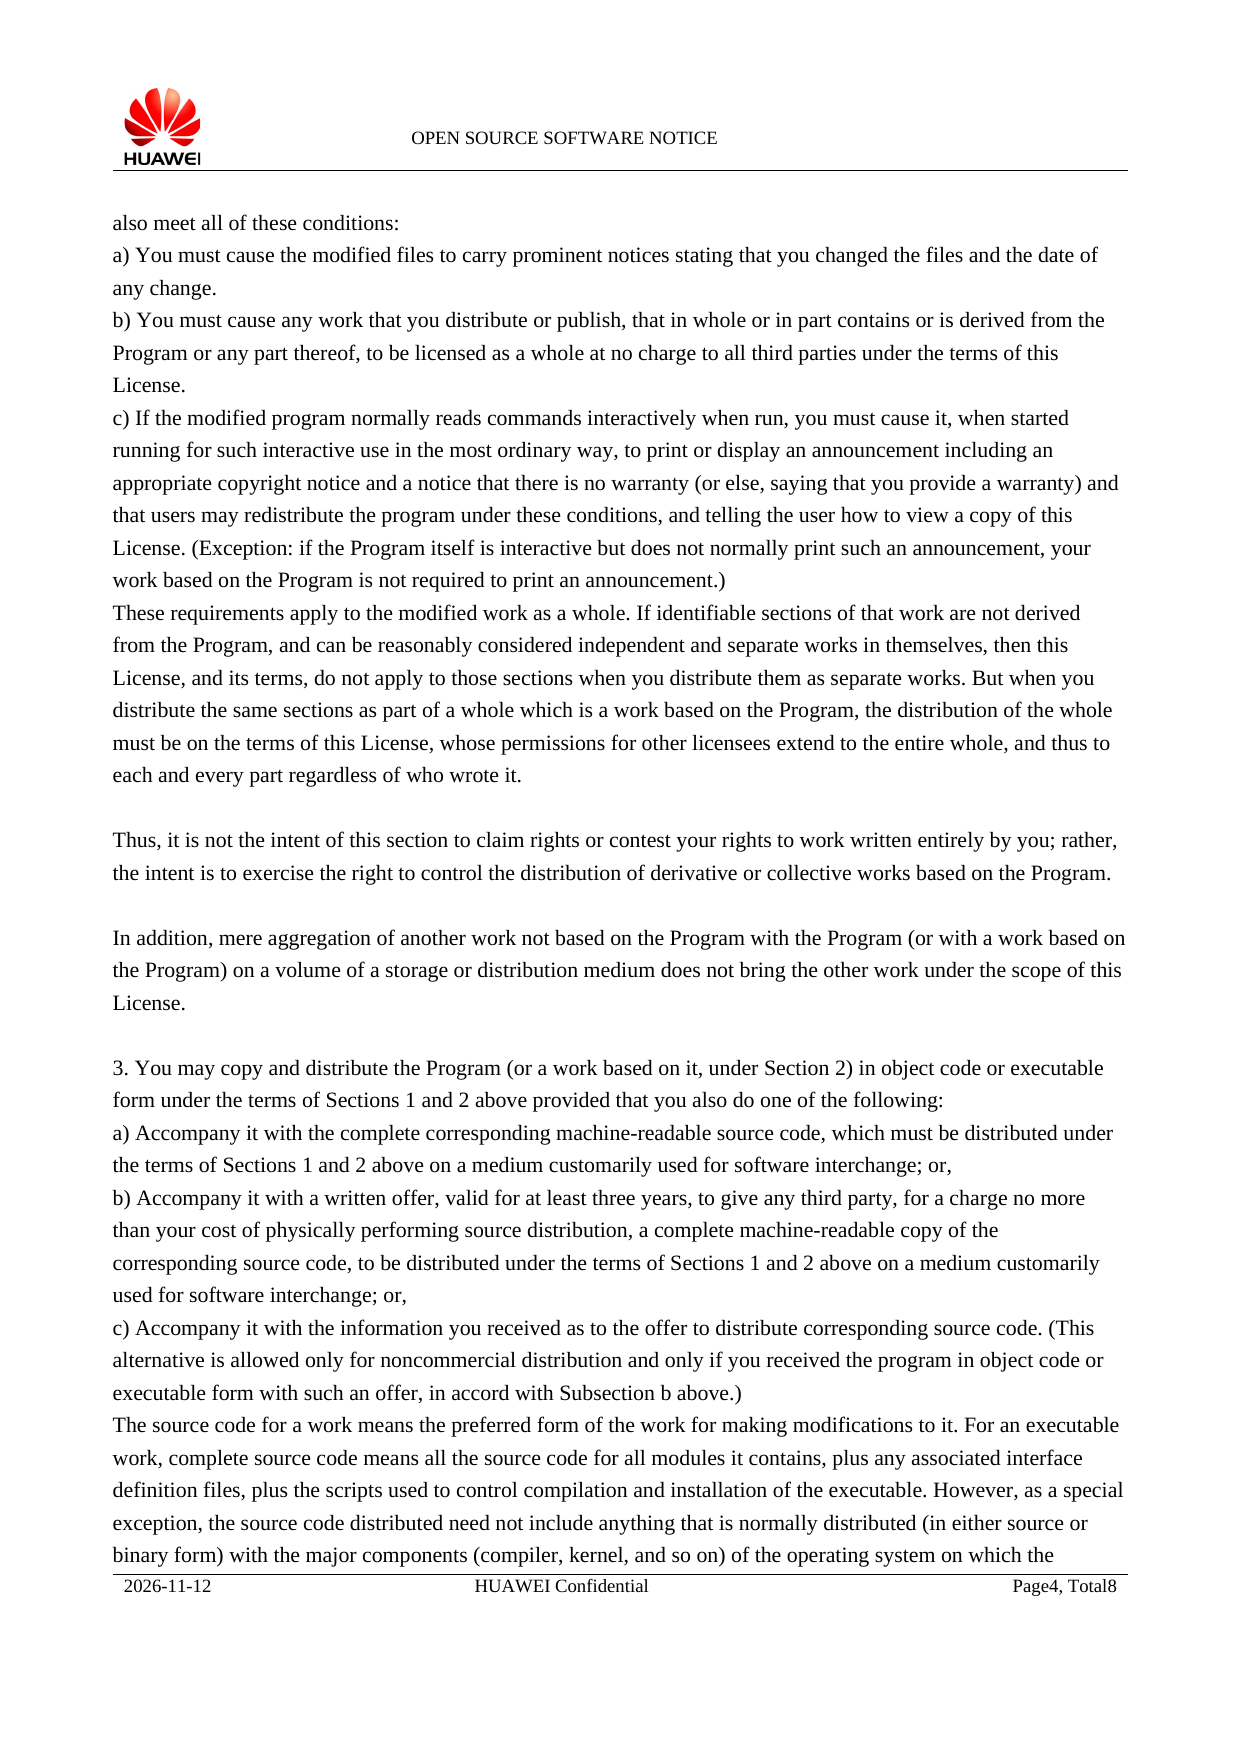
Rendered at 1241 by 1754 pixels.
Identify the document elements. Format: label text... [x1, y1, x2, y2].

picture [124, 88, 201, 165]
